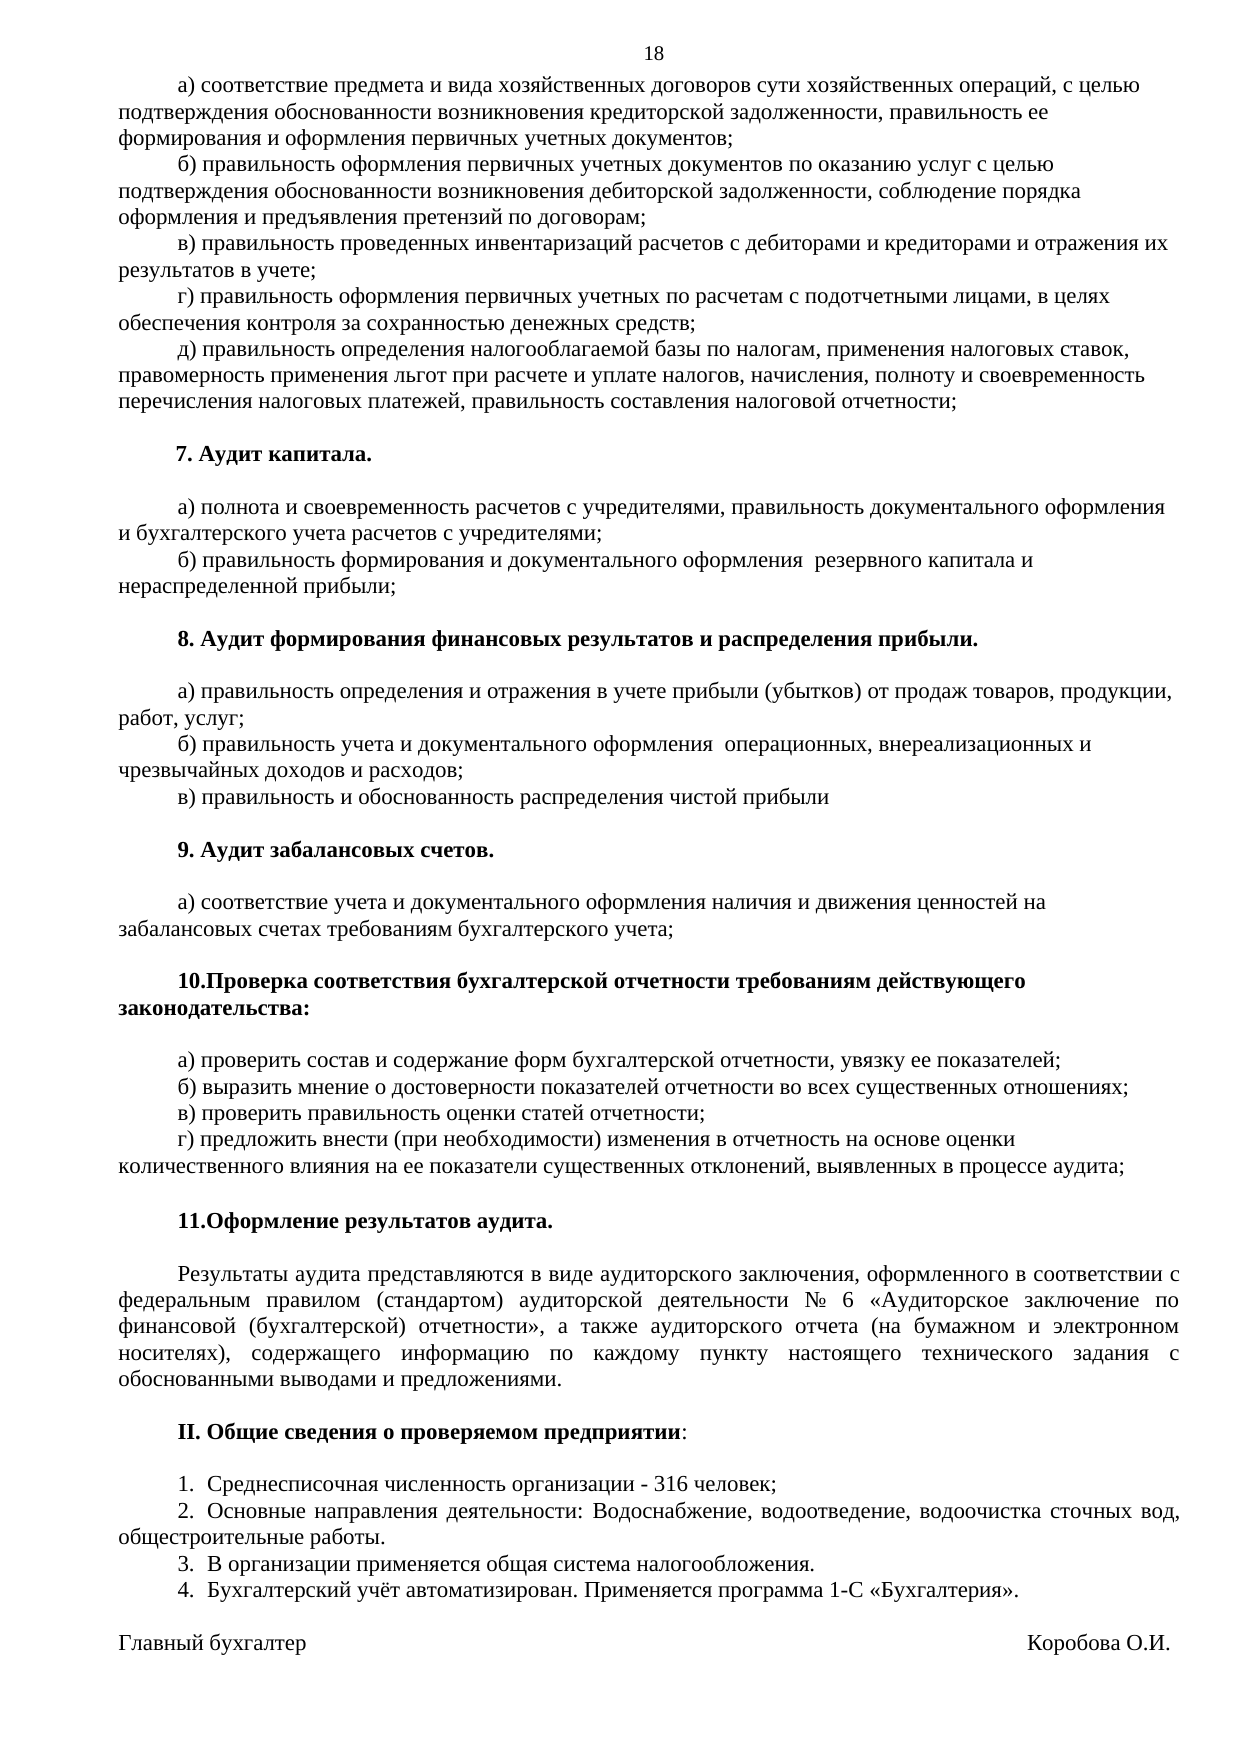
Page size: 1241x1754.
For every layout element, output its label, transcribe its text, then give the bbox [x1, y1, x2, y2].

text 9. Аудит забалансовых счетов. [118, 836, 1181, 862]
list Основные направления деятельности: Водоснабжение, водоотведение, водоочистка сточных вод, общестроительные работы. [118, 1497, 1181, 1549]
text в) проверить правильность оценки статей отчетности; [118, 1099, 1181, 1126]
text а) проверить состав и содержание форм бухгалтерской отчетности, увязку ее показателей; [118, 1046, 1181, 1073]
text 7. Аудит капитала. [118, 414, 1181, 467]
text 8. Аудит формирования финансовых результатов и распределения прибыли. [118, 625, 1181, 651]
text Результаты аудита представляются в виде аудиторского заключения, оформленного в соответствии с федеральным правилом (стандартом) аудиторской деятельности № 6 «Аудиторское заключение по финансовой (бухгалтерской) отчетности», а также аудиторского отчета (на бумажном и электронном носителях), содержащего информацию по каждому пункту настоящего технического задания с обоснованными выводами и предложениями. [118, 1260, 1181, 1391]
text б) правильность учета и документального оформления операционных, внереализационных и чрезвычайных доходов и расходов; [118, 730, 1181, 783]
text 11.Оформление результатов аудита. [118, 1207, 1181, 1233]
text г) предложить внести (при необходимости) изменения в отчетность на основе оценки количественного влияния на ее показатели существенных отклонений, выявленных в процессе аудита; [118, 1126, 1181, 1207]
list В организации применяется общая система налогообложения. [118, 1549, 1181, 1576]
text в) правильность проведенных инвентаризаций расчетов с дебиторами и кредиторами и отражения их результатов в учете; [118, 229, 1181, 282]
text II. Общие сведения о проверяемом предприятии: [118, 1418, 1181, 1444]
text в) правильность и обоснованность распределения чистой прибыли [118, 783, 1181, 809]
text б) правильность оформления первичных учетных документов по оказанию услуг с целью подтверждения обоснованности возникновения дебиторской задолженности, соблюдение порядка оформления и предъявления претензий по договорам; [118, 150, 1181, 229]
text 10.Проверка соответствия бухгалтерской отчетности требованиям действующего законодательства: [118, 967, 1181, 1020]
text а) соответствие предмета и вида хозяйственных договоров сути хозяйственных операций, с целью подтверждения обоснованности возникновения кредиторской задолженности, правильность ее формирования и оформления первичных учетных документов; [118, 71, 1181, 150]
text б) правильность формирования и документального оформления резервного капитала и нераспределенной прибыли; [118, 546, 1181, 598]
text а) полнота и своевременность расчетов с учредителями, правильность документального оформления и бухгалтерского учета расчетов с учредителями; [118, 493, 1181, 546]
text Главный бухгалтер Коробова О.И. [118, 1629, 1181, 1655]
list Среднесписочная численность организации - 316 человек; [118, 1471, 1181, 1497]
text а) соответствие учета и документального оформления наличия и движения ценностей на забалансовых счетах требованиям бухгалтерского учета; [118, 888, 1181, 941]
list Бухгалтерский учёт автоматизирован. Применяется программа 1-С «Бухгалтерия». [118, 1576, 1181, 1602]
text б) выразить мнение о достоверности показателей отчетности во всех существенных отношениях; [118, 1073, 1181, 1099]
text г) правильность оформления первичных учетных по расчетам с подотчетными лицами, в целях обеспечения контроля за сохранностью денежных средств; [118, 282, 1181, 335]
text д) правильность определения налогооблагаемой базы по налогам, применения налоговых ставок, правомерность применения льгот при расчете и уплате налогов, начисления, полноту и своевременность перечисления налоговых платежей, правильность составления налоговой отчетности; [118, 335, 1181, 414]
text а) правильность определения и отражения в учете прибыли (убытков) от продаж товаров, продукции, работ, услуг; [118, 677, 1181, 730]
